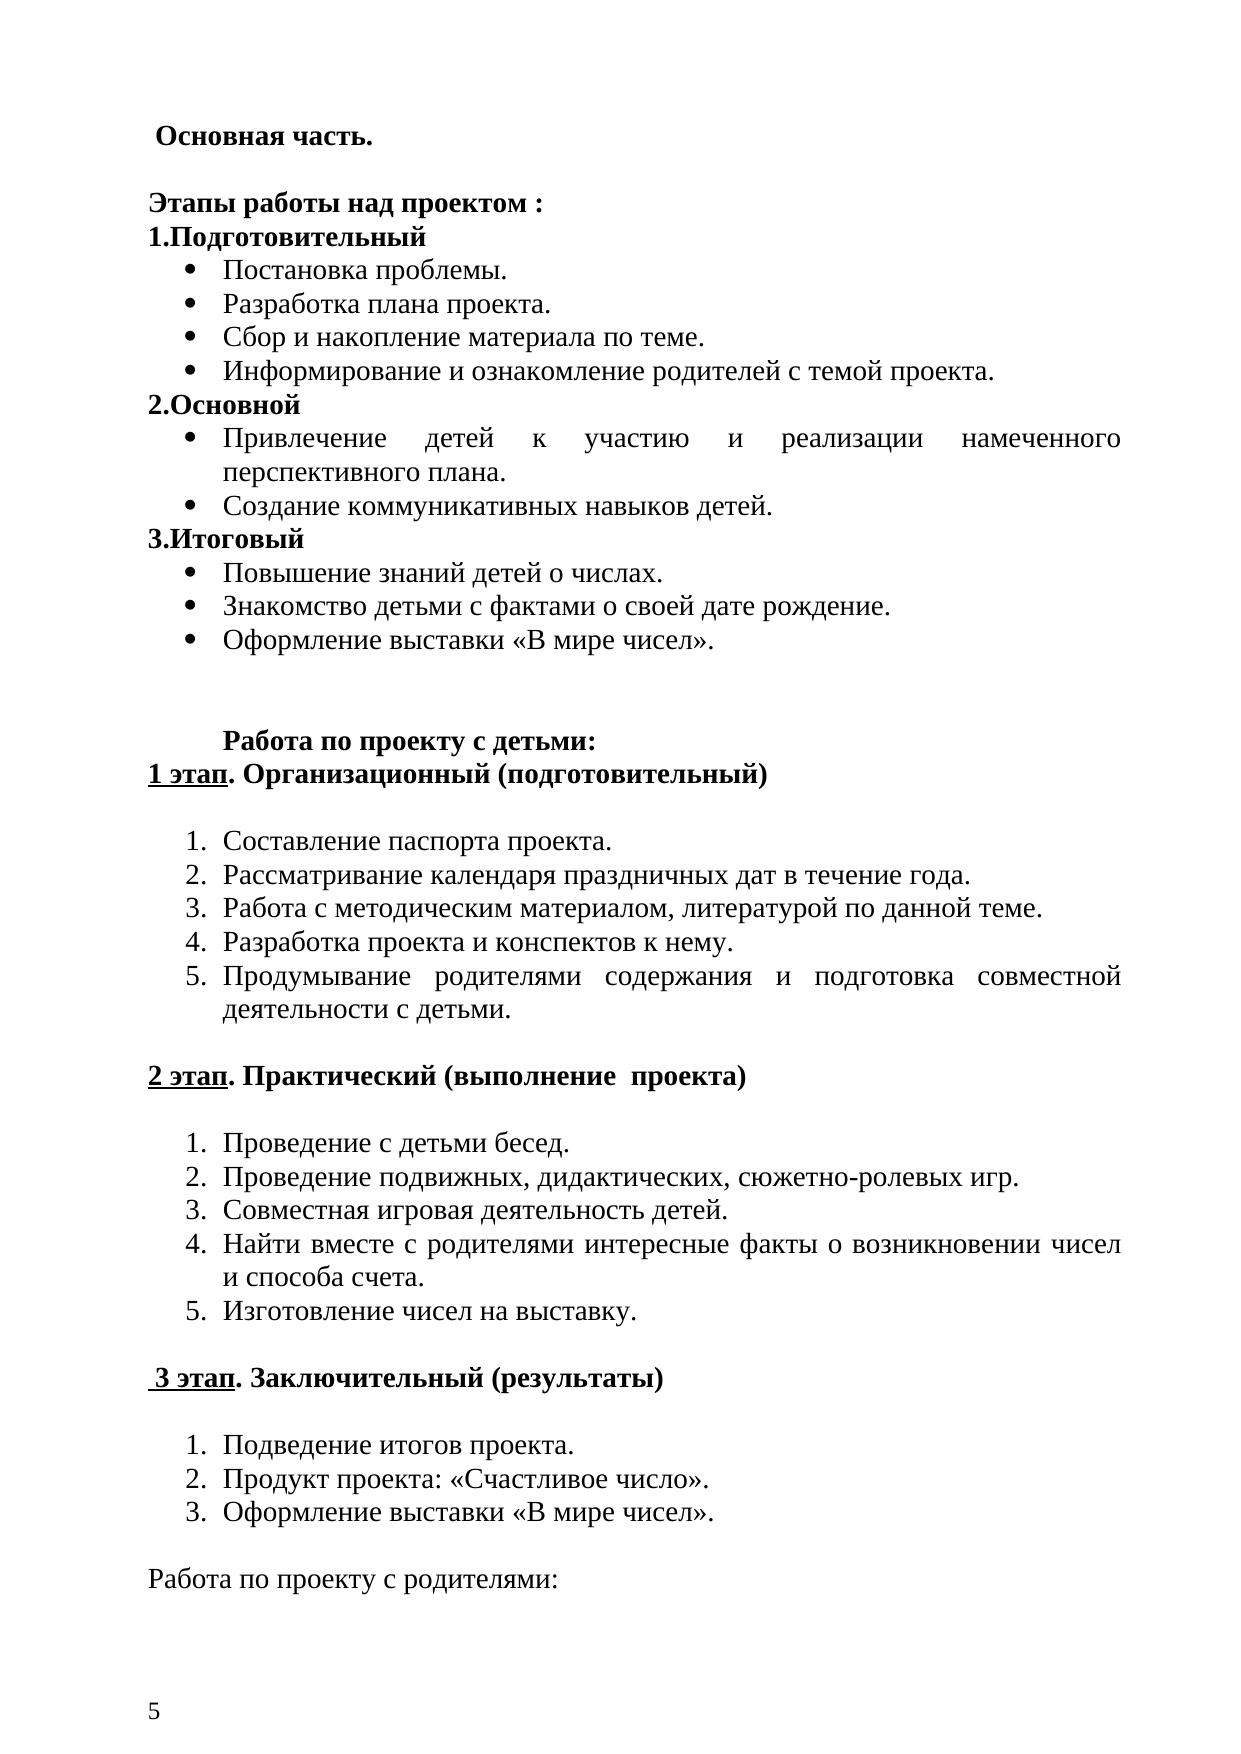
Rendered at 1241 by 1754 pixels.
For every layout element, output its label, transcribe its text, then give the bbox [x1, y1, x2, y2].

list Информирование и ознакомление родителей с темой проекта. [185, 353, 1122, 387]
list Составление паспорта проекта. [185, 823, 1122, 857]
list Сбор и накопление материала по теме. [185, 319, 1122, 353]
text Этапы работы над проектом : [148, 185, 1122, 219]
list Повышение знаний детей о числах. [185, 555, 1122, 588]
list Постановка проблемы. [185, 252, 1122, 286]
text 1 этап. Организационный (подготовительный) [148, 756, 1122, 790]
list Найти вместе с родителями интересные факты о возникновении чисел и способа счета. [185, 1226, 1122, 1293]
list Изготовление чисел на выставку. [185, 1293, 1122, 1327]
list Создание коммуникативных навыков детей. [185, 488, 1122, 521]
list Подведение итогов проекта. [185, 1427, 1122, 1461]
text 2.Основной [148, 387, 1122, 420]
list Разработка плана проекта. [185, 286, 1122, 319]
text 3 этап. Заключительный (результаты) [148, 1360, 1122, 1394]
list Разработка проекта и конспектов к нему. [185, 924, 1122, 958]
list Проведение с детьми бесед. [185, 1125, 1122, 1159]
text Основная часть. [148, 118, 1122, 152]
list Привлечение детей к участию и реализации намеченного перспективного плана. [185, 420, 1122, 488]
text 1.Подготовительный [148, 219, 1122, 252]
text 2 этап. Практический (выполнение проекта) [148, 1058, 1122, 1092]
list Работа с методическим материалом, литературой по данной теме. [185, 891, 1122, 924]
list Продукт проекта: «Счастливое число». [185, 1461, 1122, 1494]
list Оформление выставки «В мире чисел». [185, 1494, 1122, 1528]
text 3.Итоговый [148, 521, 1122, 555]
list Проведение подвижных, дидактических, сюжетно-ролевых игр. [185, 1159, 1122, 1192]
list Совместная игровая деятельность детей. [185, 1192, 1122, 1226]
text Работа по проекту с родителями: [148, 1561, 1122, 1595]
list Оформление выставки «В мире чисел». [185, 622, 1122, 656]
list Знакомство детьми с фактами о своей дате рождение. [185, 588, 1122, 622]
list Продумывание родителями содержания и подготовка совместной деятельности с детьми. [185, 958, 1122, 1025]
list Работа по проекту с детьми: [223, 723, 1122, 756]
list Рассматривание календаря праздничных дат в течение года. [185, 857, 1122, 891]
